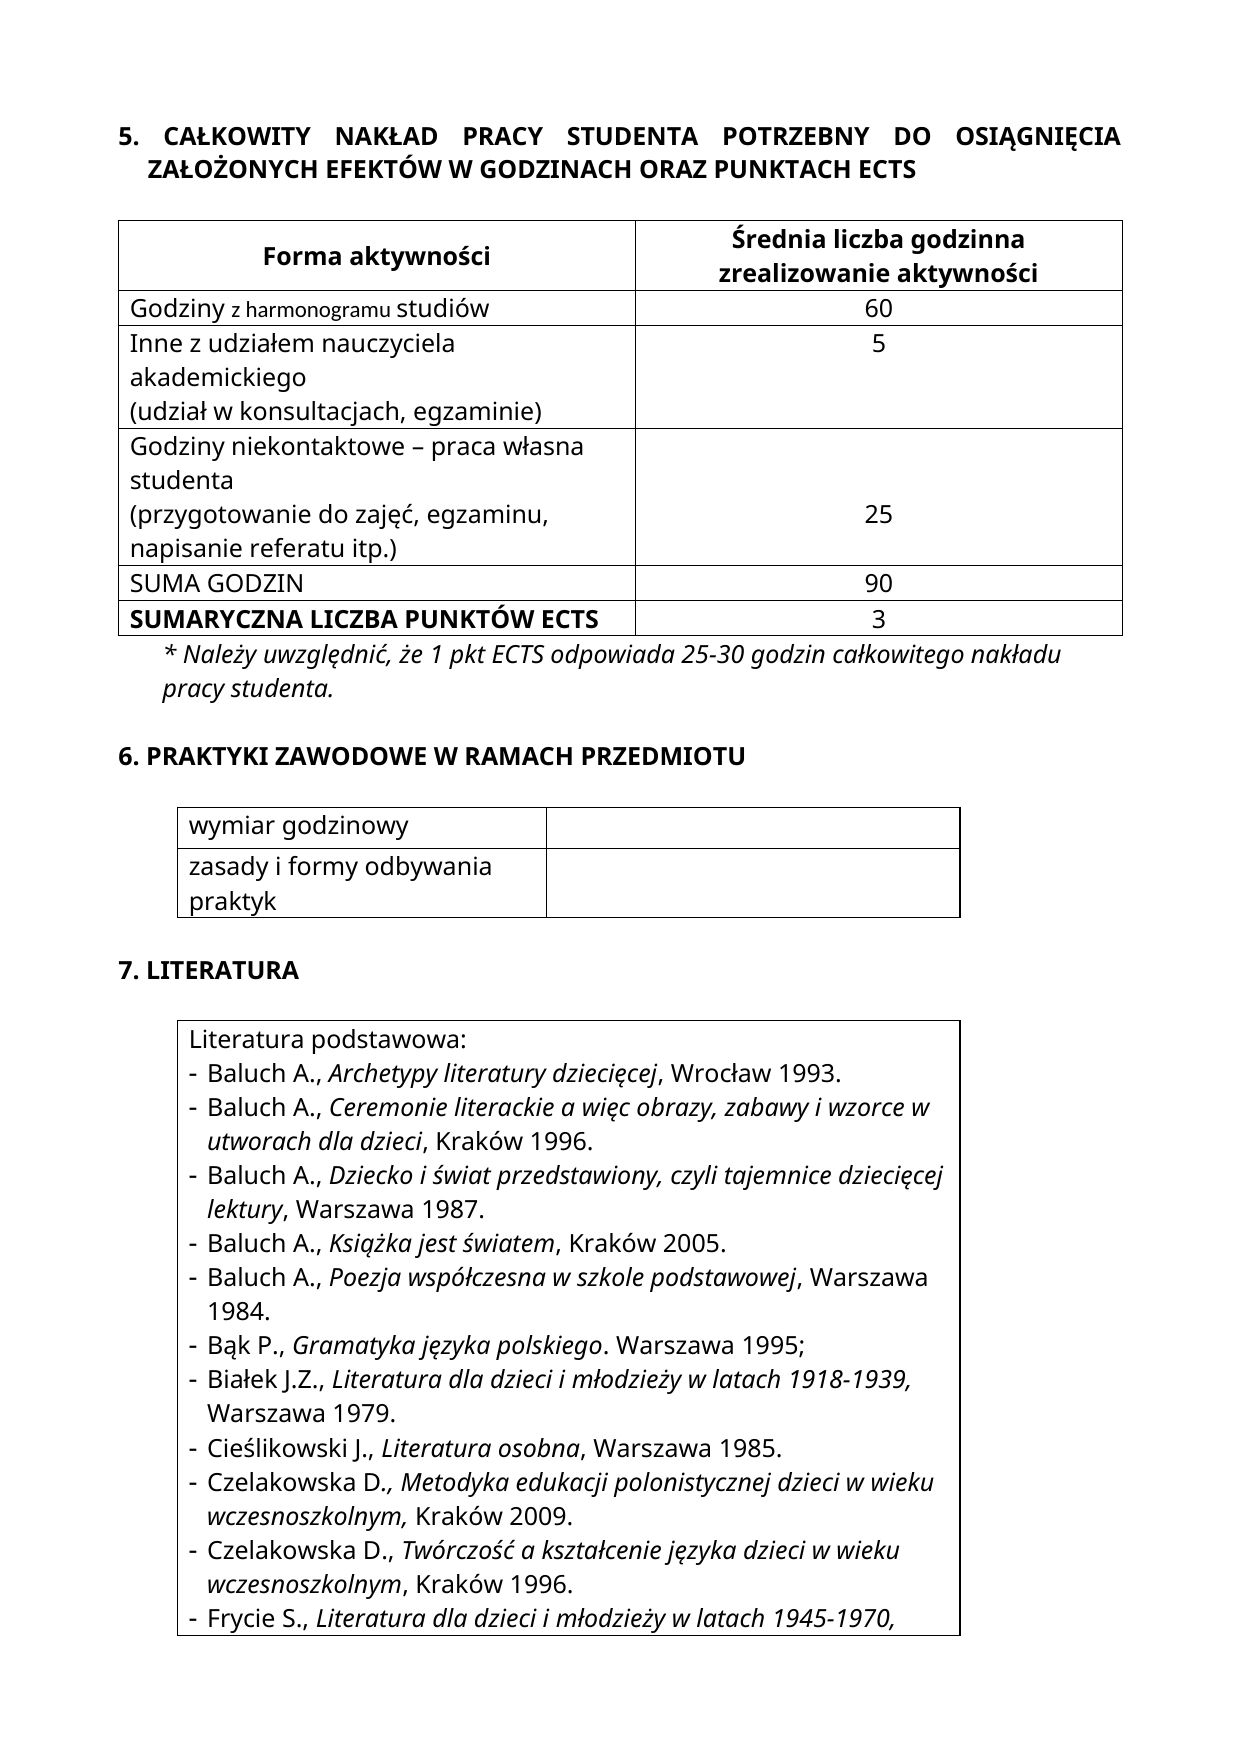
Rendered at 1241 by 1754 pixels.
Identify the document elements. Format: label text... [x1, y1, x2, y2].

table_cell 25 [636, 429, 1122, 565]
table_cell SUMA GODZIN [119, 566, 635, 600]
table_cell zasady i formy odbywania praktyk [178, 849, 546, 917]
text 5. CAŁKOWITY NAKŁAD PRACY STUDENTA POTRZEBNY DO OSIĄGNIĘCIA ZAŁOŻONYCH EFEKTÓW W GODZINACH ORAZ PUNKTACH ECTS [118, 118, 1122, 186]
table_cell 90 [636, 566, 1122, 600]
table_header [178, 1021, 959, 1634]
text * Należy uwzględnić, że 1 pkt ECTS odpowiada 25-30 godzin całkowitego nakładu pracy studenta. [162, 636, 1122, 704]
table_header Forma aktywności [119, 221, 635, 289]
text 6. PRAKTYKI ZAWODOWE W RAMACH PRZEDMIOTU [118, 738, 1122, 773]
table_header Średnia liczba godzinna zrealizowanie aktywności [636, 221, 1122, 289]
table_cell SUMARYCZNA LICZBA PUNKTÓW ECTS [119, 601, 635, 635]
table_header [547, 808, 959, 848]
text 7. LITERATURA [118, 952, 1122, 986]
table_cell Godziny niekontaktowe – praca własna studenta (przygotowanie do zajęć, egzaminu, napisanie referatu itp.) [119, 429, 635, 565]
table_cell Inne z udziałem nauczyciela akademickiego (udział w konsultacjach, egzaminie) [119, 326, 635, 428]
table_header wymiar godzinowy [178, 808, 546, 848]
table_cell 60 [636, 291, 1122, 324]
table_cell [547, 849, 959, 917]
table_cell 5 [636, 326, 1122, 428]
table_cell 3 [636, 601, 1122, 635]
table_cell Godziny z harmonogramu studiów [119, 291, 635, 324]
